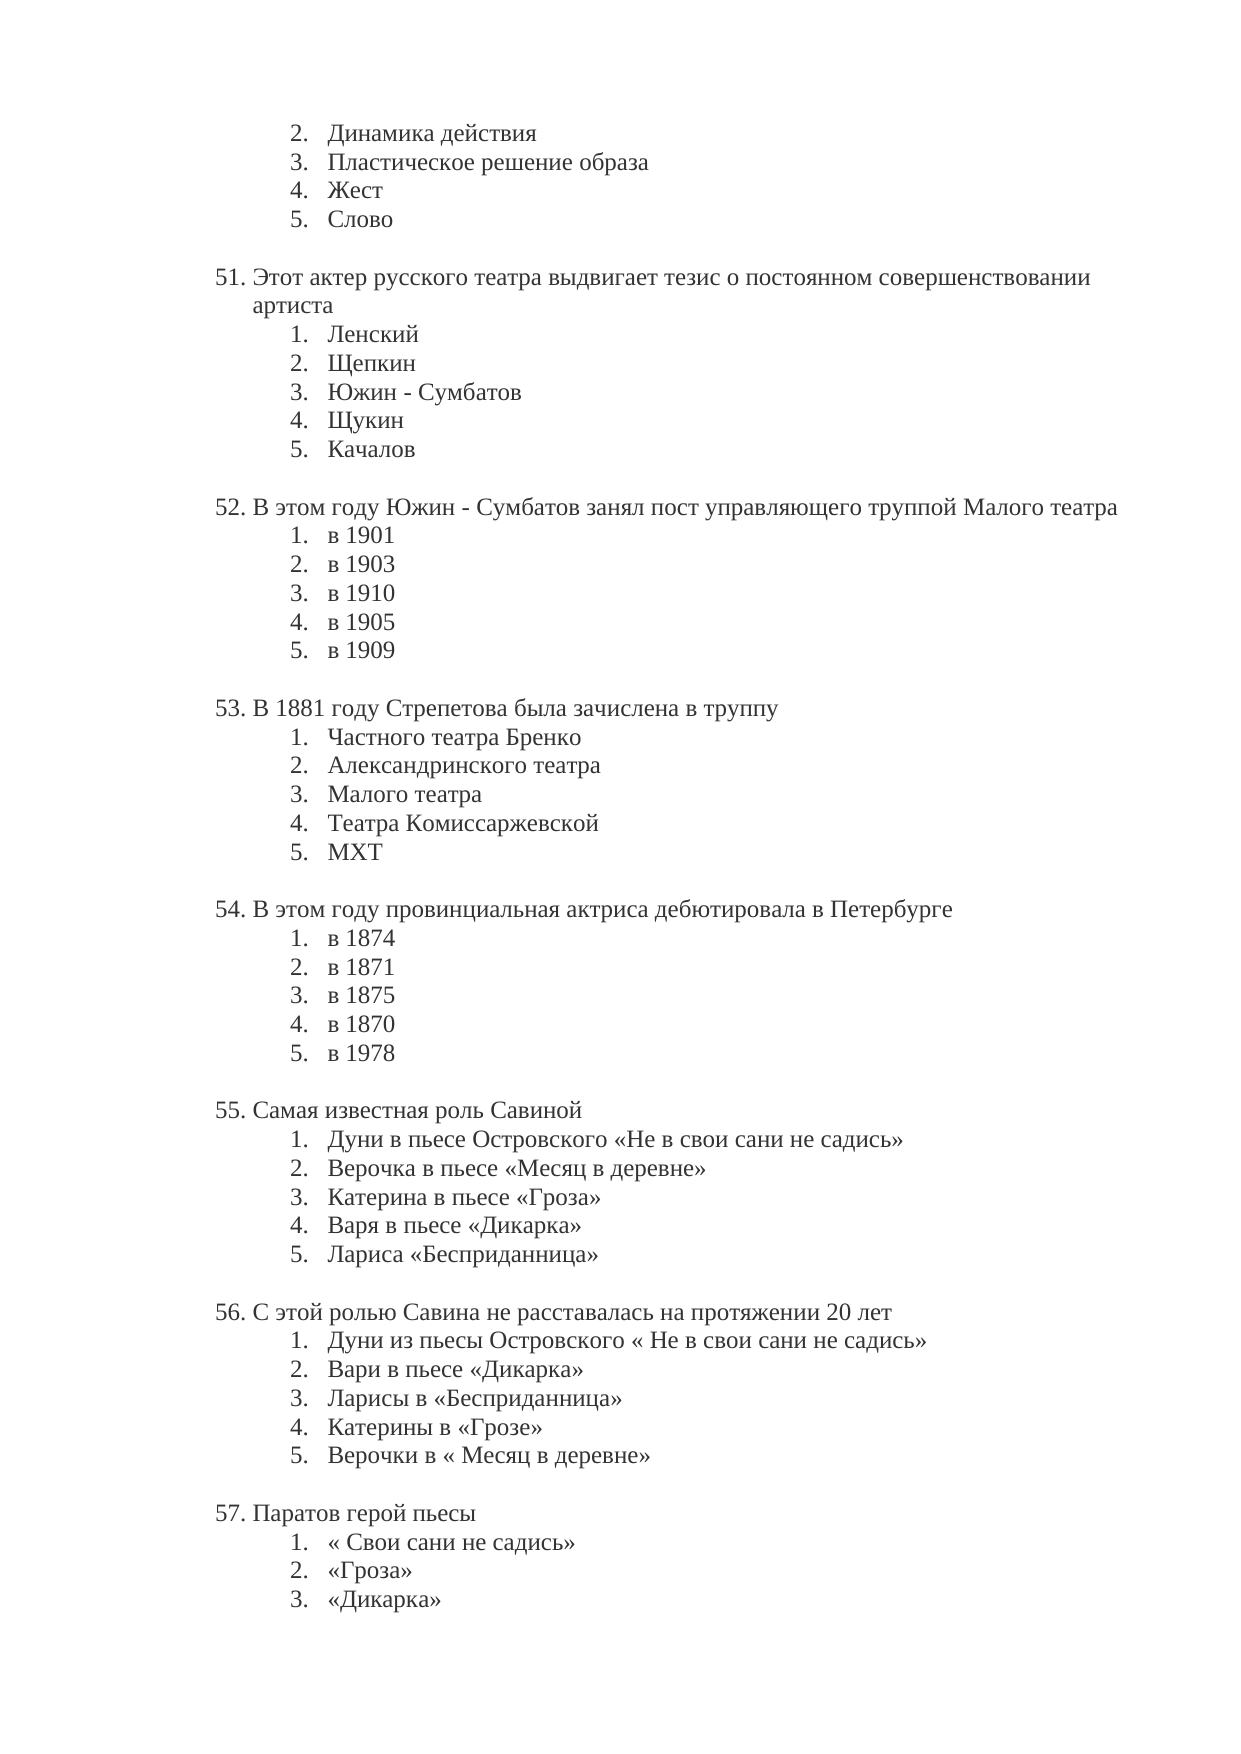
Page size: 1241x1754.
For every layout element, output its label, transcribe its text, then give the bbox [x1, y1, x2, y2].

list Александринского театра [290, 751, 1152, 779]
list «Дикарка» [290, 1584, 1152, 1613]
list Катерина в пьесе «Гроза» [290, 1182, 1152, 1211]
list Южин - Сумбатов [290, 377, 1152, 406]
list Самая известная роль Савиной [215, 1096, 1152, 1124]
list Динамика действия [290, 118, 1152, 147]
list в 1909 [290, 636, 1152, 664]
list Верочки в « Месяц в деревне» [290, 1441, 1152, 1469]
list в 1875 [290, 981, 1152, 1009]
list Катерины в «Грозе» [290, 1412, 1152, 1441]
list Слово [290, 204, 1152, 233]
list в 1874 [290, 923, 1152, 952]
list в 1905 [290, 607, 1152, 636]
list Ленский [290, 319, 1152, 348]
list В этом году Южин - Сумбатов занял пост управляющего труппой Малого театра [215, 492, 1152, 521]
list Дуни в пьесе Островского «Не в свои сани не садись» [290, 1124, 1152, 1153]
list Качалов [290, 434, 1152, 463]
list « Свои сани не садись» [290, 1527, 1152, 1556]
list в 1910 [290, 578, 1152, 607]
list МХТ [290, 837, 1152, 866]
list В 1881 году Стрепетова была зачислена в труппу [215, 693, 1152, 722]
list Верочка в пьесе «Месяц в деревне» [290, 1153, 1152, 1182]
list в 1903 [290, 549, 1152, 578]
list в 1870 [290, 1009, 1152, 1038]
list Этот актер русского театра выдвигает тезис о постоянном совершенствовании артиста [215, 262, 1152, 319]
list в 1871 [290, 952, 1152, 981]
list в 1901 [290, 521, 1152, 549]
list В этом году провинциальная актриса дебютировала в Петербурге [215, 894, 1152, 923]
list Пластическое решение образа [290, 147, 1152, 176]
list Ларисы в «Бесприданница» [290, 1383, 1152, 1412]
list Дуни из пьесы Островского « Не в свои сани не садись» [290, 1326, 1152, 1354]
list Жест [290, 176, 1152, 204]
list С этой ролью Савина не расставалась на протяжении 20 лет [215, 1297, 1152, 1326]
list Частного театра Бренко [290, 722, 1152, 751]
list Вари в пьесе «Дикарка» [290, 1354, 1152, 1383]
list Щепкин [290, 348, 1152, 377]
list Театра Комиссаржевской [290, 808, 1152, 837]
list Малого театра [290, 779, 1152, 808]
list «Гроза» [290, 1556, 1152, 1584]
list Варя в пьесе «Дикарка» [290, 1211, 1152, 1239]
list Паратов герой пьесы [215, 1498, 1152, 1527]
list Лариса «Бесприданница» [290, 1239, 1152, 1268]
list в 1978 [290, 1038, 1152, 1067]
list Щукин [290, 406, 1152, 434]
